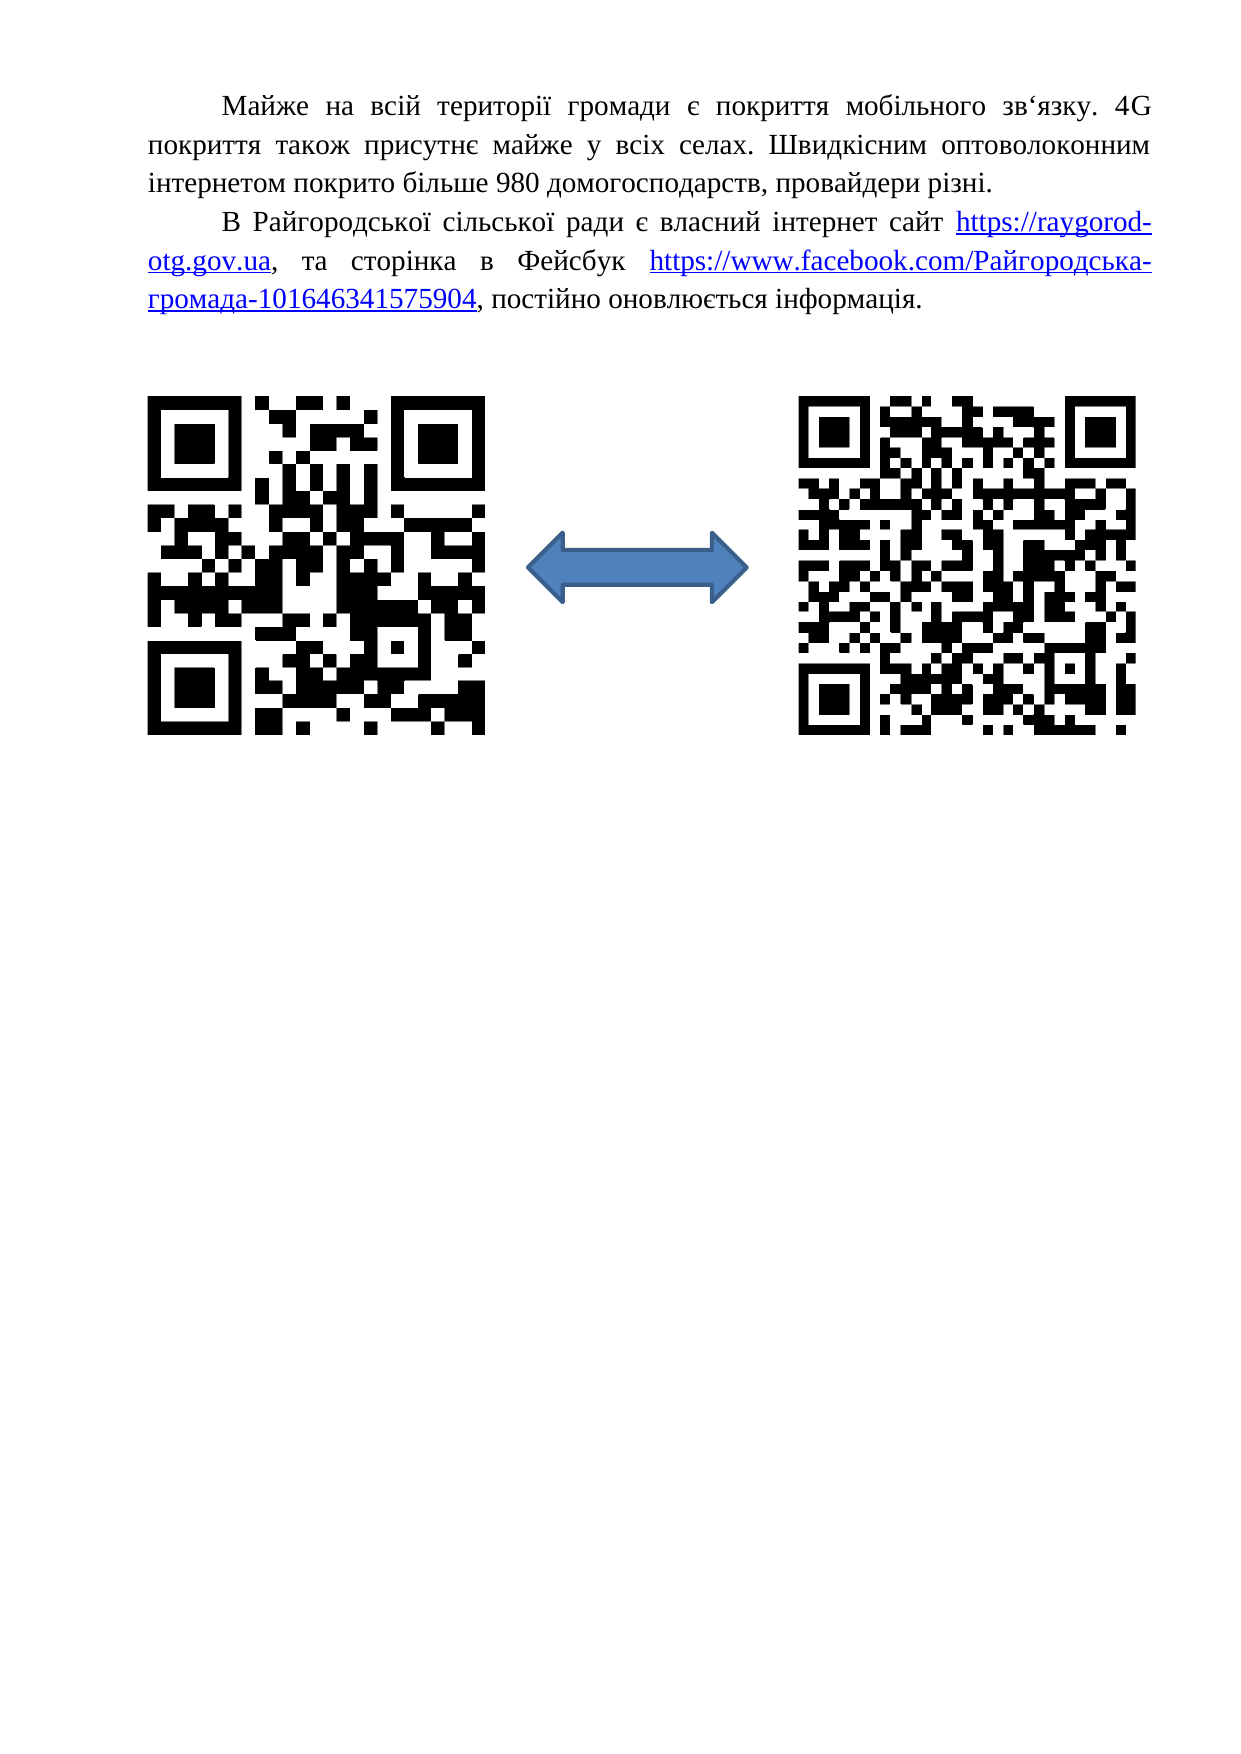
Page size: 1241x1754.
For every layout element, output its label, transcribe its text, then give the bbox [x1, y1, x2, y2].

text В Райгородської сільської ради є власний інтернет сайт https://raygorod-otg.gov.ua, та сторінка в Фейсбук https://www.facebook.com/Райгородська-громада-101646341575904, постійно оновлюється інформація. [148, 204, 1152, 315]
picture [147, 396, 485, 735]
picture [798, 396, 1136, 735]
text Майже на всій території громади є покриття мобільного зв‘язку. 4G покриття також присутнє майже у всіх селах. Швидкісним оптоволоконним інтернетом покрито більше 980 домогосподарств, провайдери різні. [148, 88, 1152, 199]
